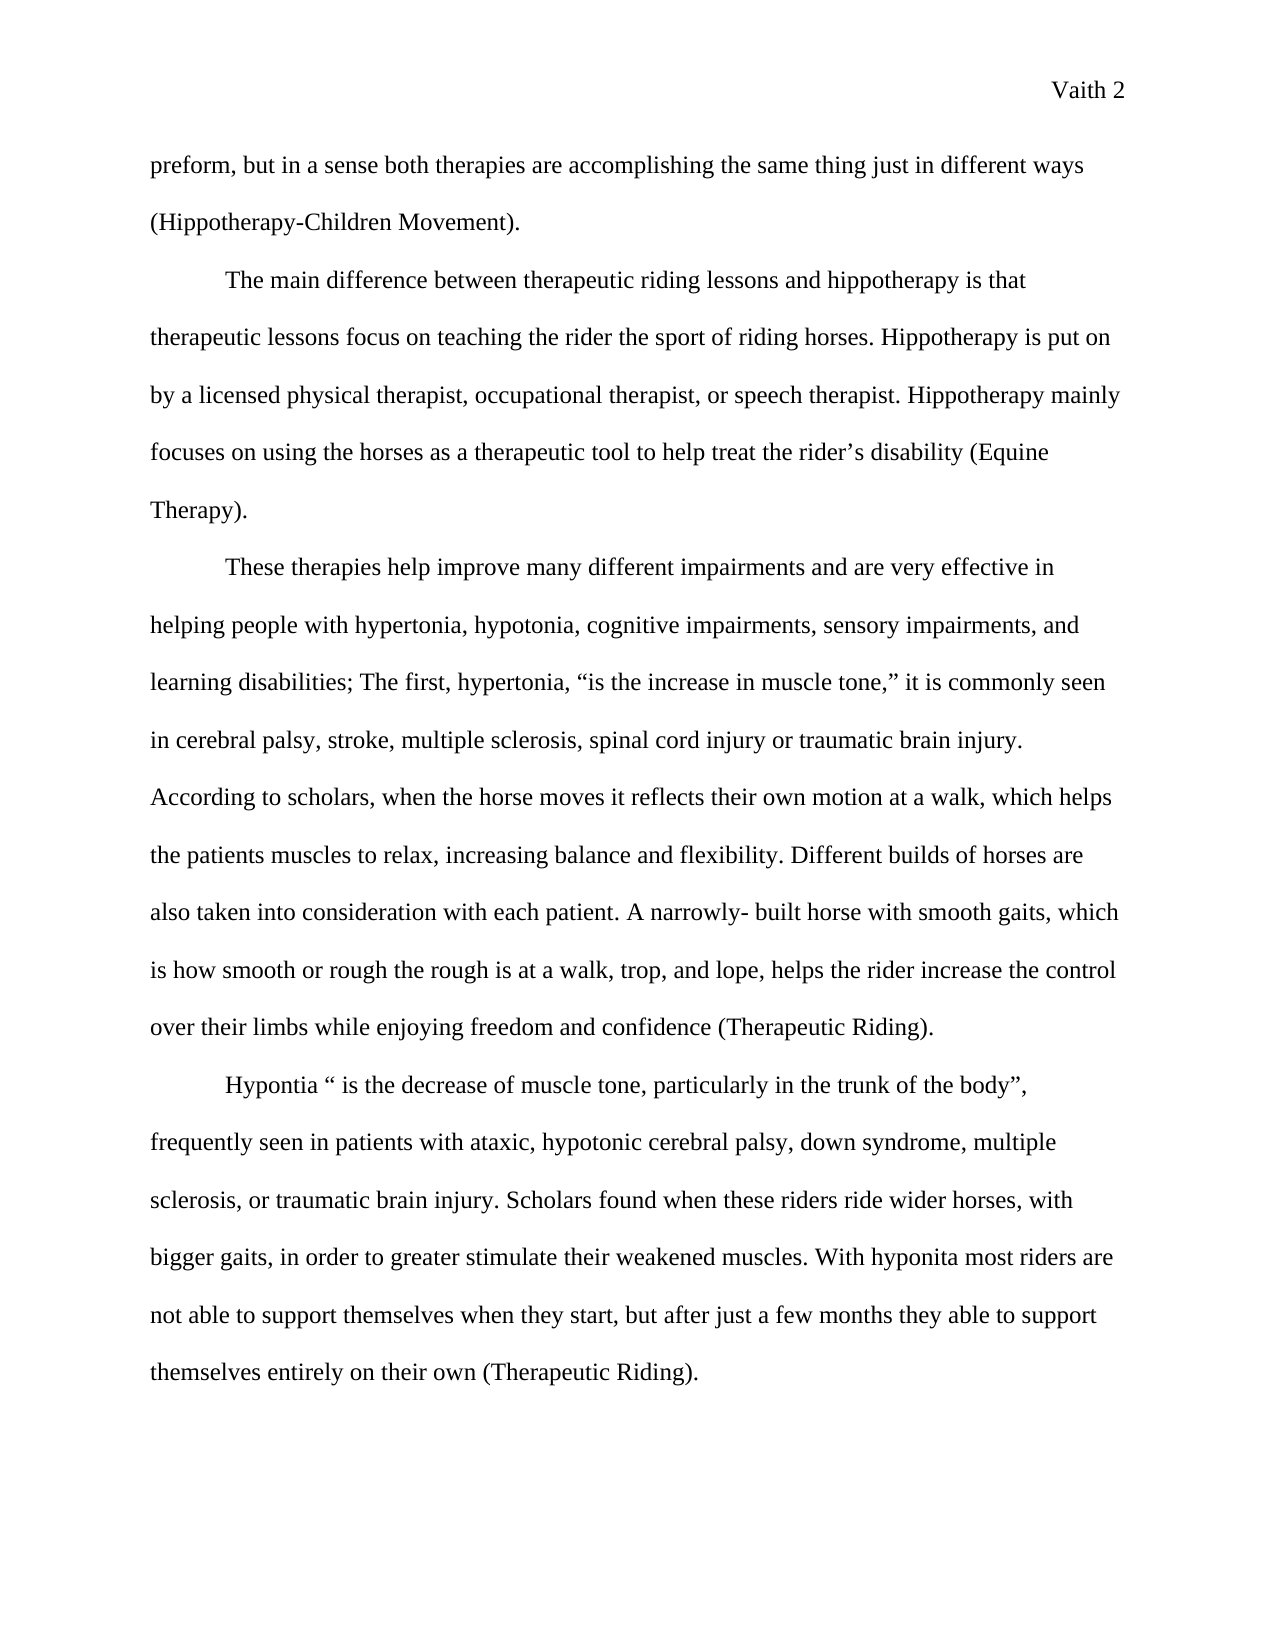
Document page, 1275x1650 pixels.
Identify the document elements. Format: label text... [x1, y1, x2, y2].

text The main difference between therapeutic riding lessons and hippotherapy is that therapeutic lessons focus on teaching the rider the sport of riding horses. Hippotherapy is put on by a licensed physical therapist, occupational therapist, or speech therapist. Hippotherapy mainly focuses on using the horses as a therapeutic tool to help treat the rider’s disability (Equine Therapy). [150, 265, 1125, 524]
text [150, 150, 1125, 236]
text Hypontia “ is the decrease of muscle tone, particularly in the trunk of the body”, frequently seen in patients with ataxic, hypotonic cerebral palsy, down syndrome, multiple sclerosis, or traumatic brain injury. Scholars found when these riders ride wider horses, with bigger gaits, in order to greater stimulate their weakened muscles. With hyponita most riders are not able to support themselves when they start, but after just a few months they able to support themselves entirely on their own (Therapeutic Riding). [150, 1070, 1125, 1386]
text These therapies help improve many different impairments and are very effective in helping people with hypertonia, hypotonia, cognitive impairments, sensory impairments, and learning disabilities; The first, hypertonia, “is the increase in muscle tone,” it is commonly seen in cerebral palsy, stroke, multiple sclerosis, spinal cord injury or traumatic brain injury. According to scholars, when the horse moves it reflects their own motion at a walk, which helps the patients muscles to relax, increasing balance and flexibility. Different builds of horses are also taken into consideration with each patient. A narrowly- built horse with smooth gaits, which is how smooth or rough the rough is at a walk, trop, and lope, helps the rider increase the control over their limbs while enjoying freedom and confidence (Therapeutic Riding). [150, 552, 1125, 1041]
